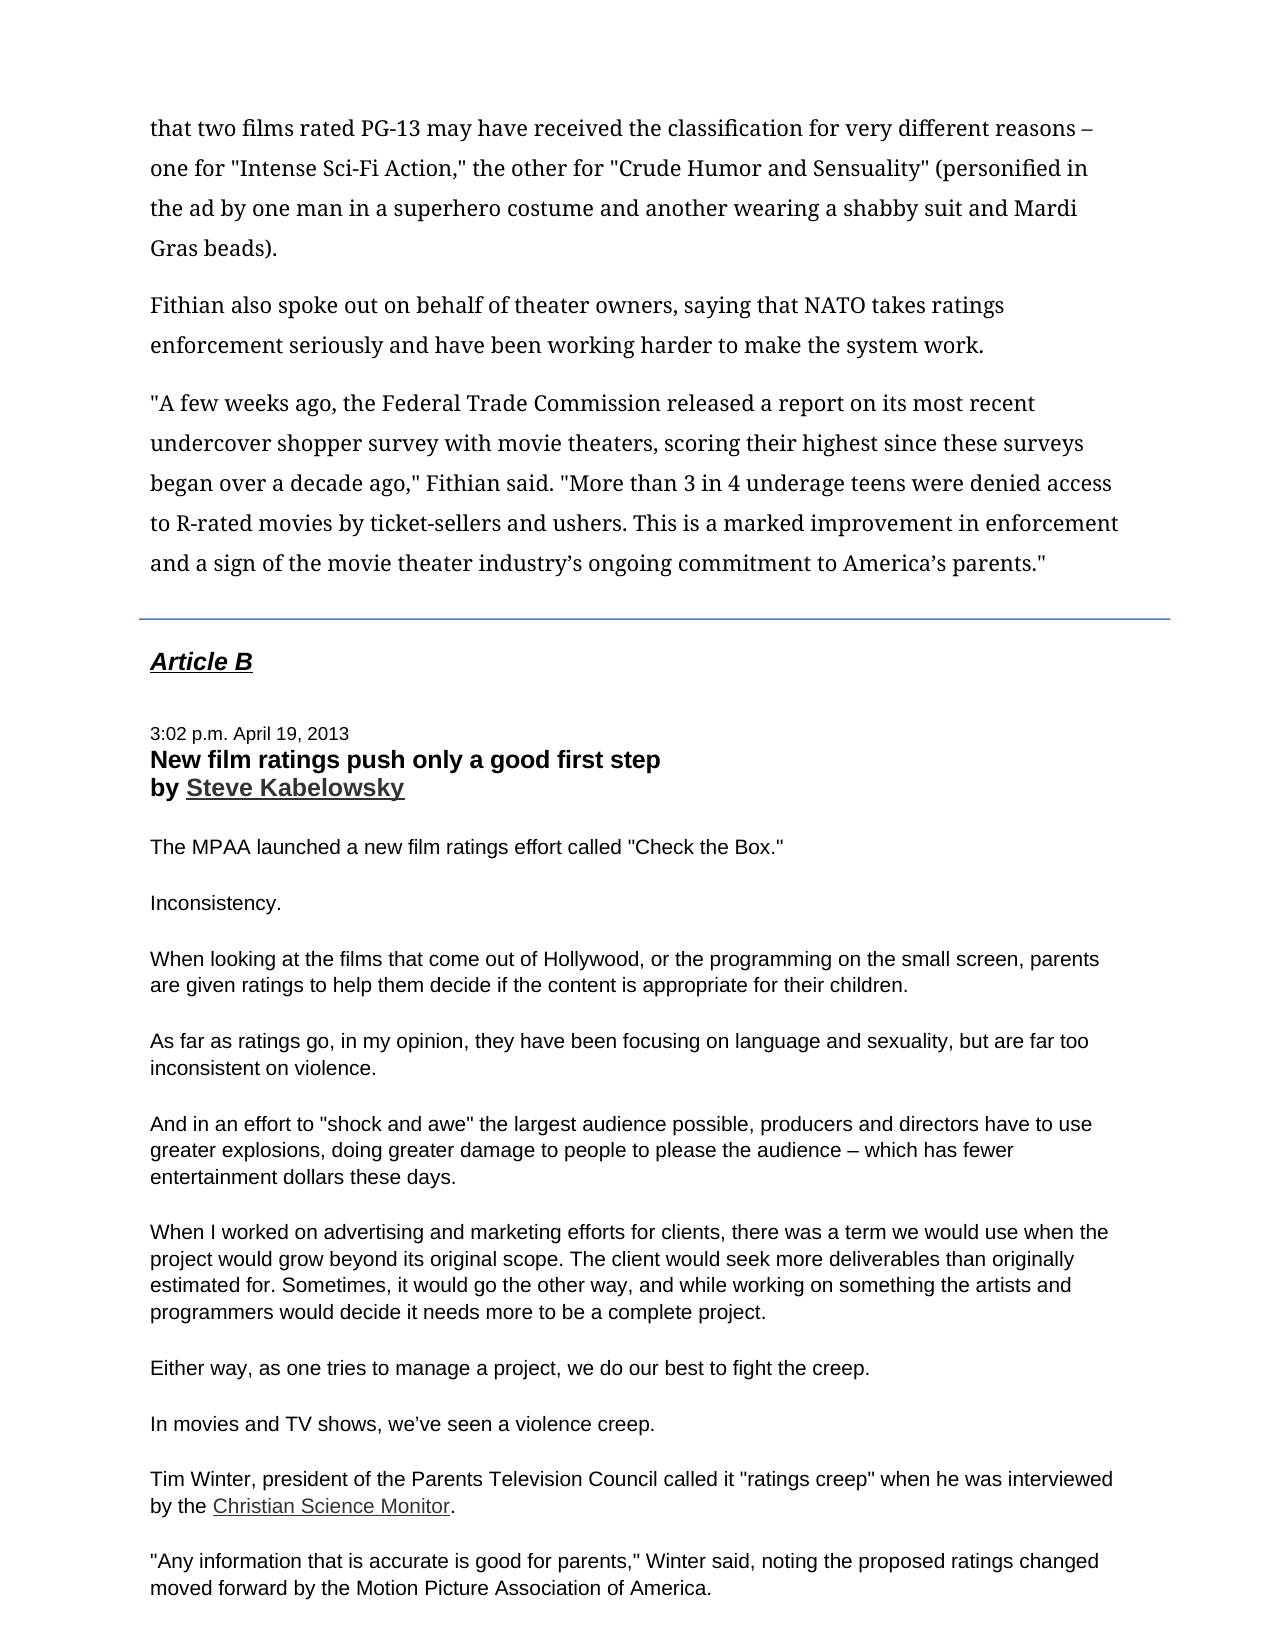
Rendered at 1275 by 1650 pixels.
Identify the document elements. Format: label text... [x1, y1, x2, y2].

text Tim Winter, president of the Parents Television Council called it "ratings creep" when he was interviewed by the Christian Science Monitor. [150, 1464, 1125, 1518]
text Article B [150, 646, 1125, 676]
text In movies and TV shows, we’ve seen a violence creep. [150, 1409, 1125, 1435]
text Either way, as one tries to manage a project, we do our best to fight the creep. [150, 1353, 1125, 1379]
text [150, 103, 1125, 263]
text "A few weeks ago, the Federal Trade Commission released a report on its most recent undercover shopper survey with movie theaters, scoring their highest since these surveys began over a decade ago," Fithian said. "More than 3 in 4 underage teens were denied access to R-rated movies by ticket-sellers and ushers. This is a marked improvement in enforcement and a sign of the movie theater industry’s ongoing commitment to America’s parents." [150, 377, 1125, 577]
text Fithian also spoke out on behalf of theater owners, saying that NATO takes ratings enforcement seriously and have been working harder to make the system work. [150, 280, 1125, 360]
text And in an effort to "shock and awe" the largest audience possible, producers and directors have to use greater explosions, doing greater damage to people to please the audience – which has fewer entertainment dollars these days. [150, 1109, 1125, 1188]
text "Any information that is accurate is good for parents," Winter said, noting the proposed ratings changed moved forward by the Motion Picture Association of America. [150, 1547, 1125, 1600]
text 3:02 p.m. April 19, 2013 New film ratings push only a good first step by Steve Kabelowsky The MPAA launched a new film ratings effort called "Check the Box." Inconsistency. [150, 718, 1125, 915]
text As far as ratings go, in my opinion, they have been focusing on language and sexuality, but are far too inconsistent on violence. [150, 1026, 1125, 1079]
text When looking at the films that come out of Hollywood, or the programming on the small screen, parents are given ratings to help them decide if the content is appropriate for their children. [150, 944, 1125, 997]
text When I worked on advertising and marketing efforts for clients, there was a term we would use when the project would grow beyond its original scope. The client would seek more deliverables than originally estimated for. Sometimes, it would go the other way, and while working on something the artists and programmers would decide it needs more to be a complete project. [150, 1218, 1125, 1324]
